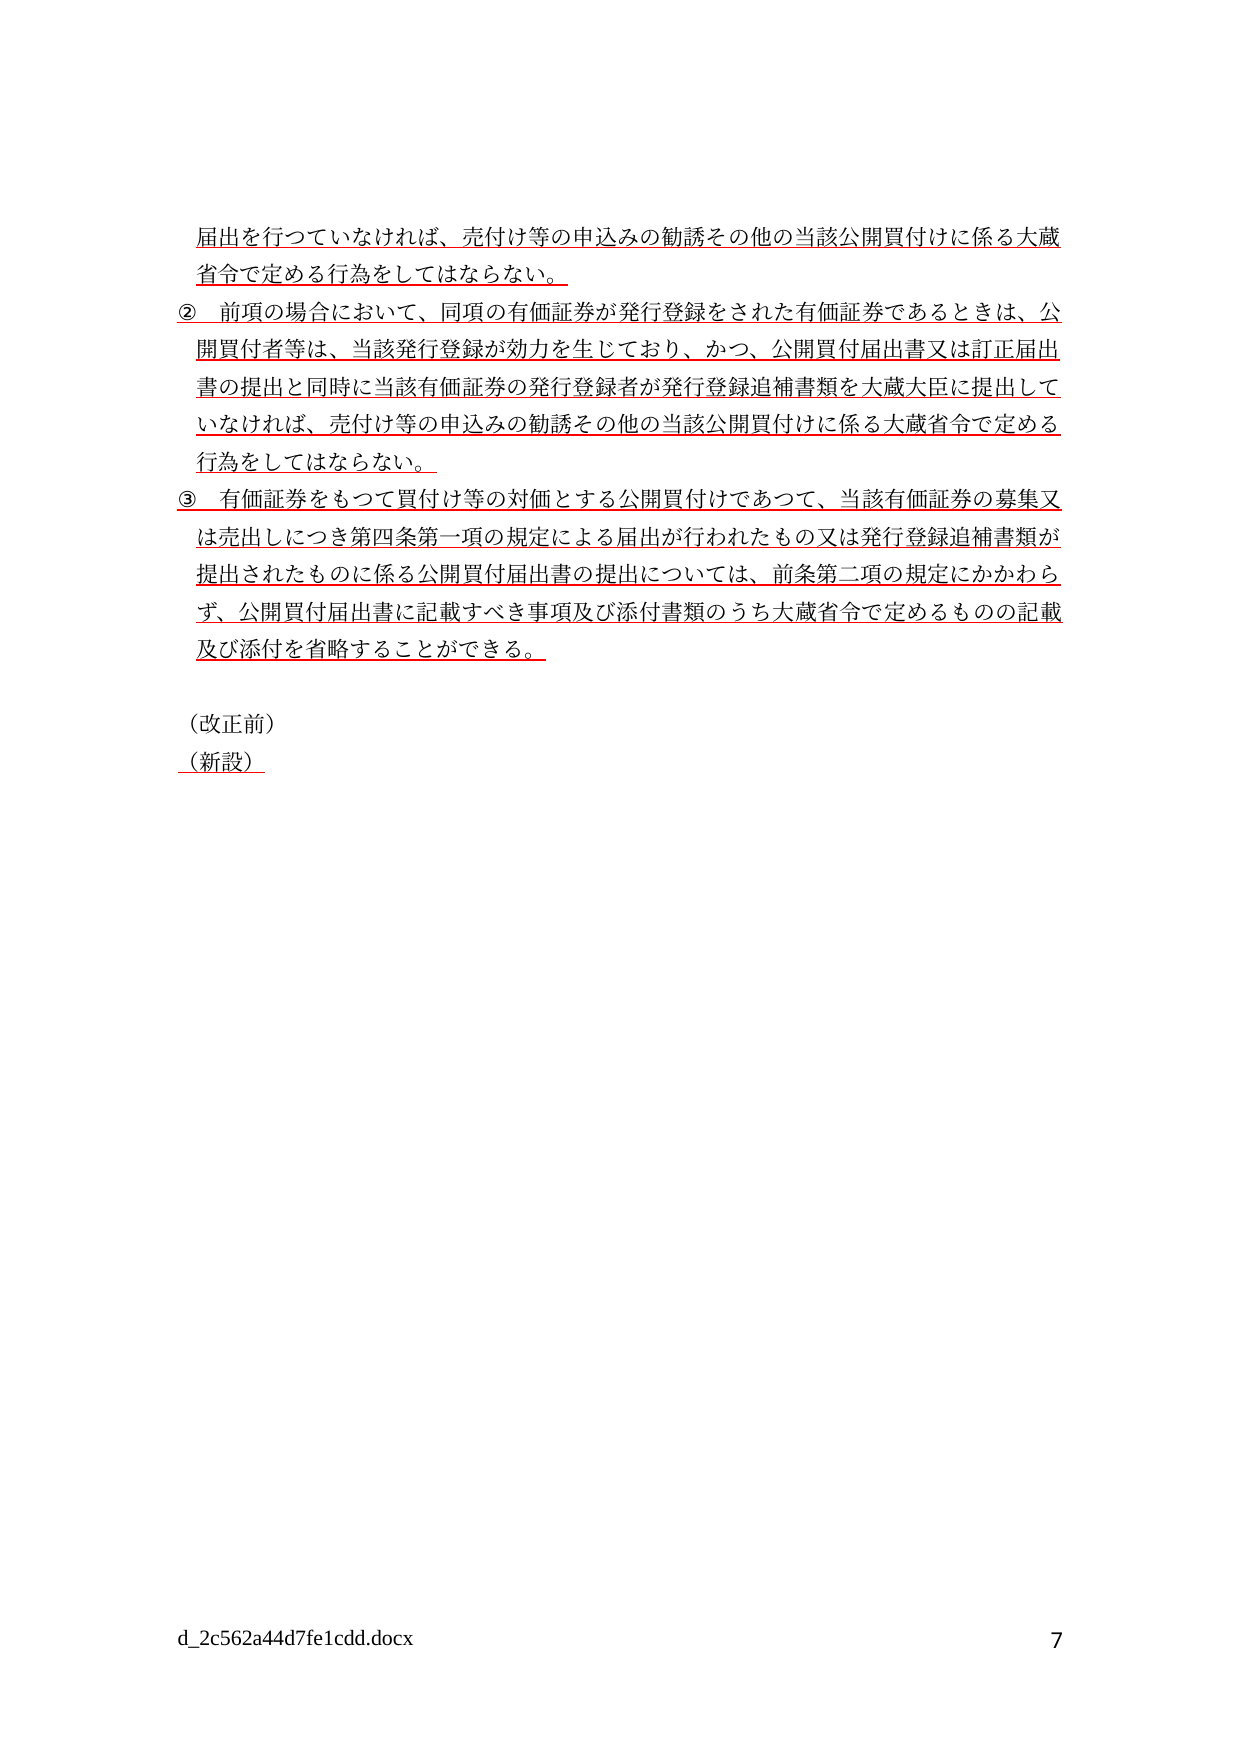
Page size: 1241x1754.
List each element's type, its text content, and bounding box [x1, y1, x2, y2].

text （新設） [177, 742, 1063, 779]
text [177, 217, 1063, 292]
text （改正前） [177, 704, 1063, 742]
text ② 前項の場合において、同項の有価証券が発行登録をされた有価証券であるときは、公開買付者等は、当該発行登録が効力を生じており、かつ、公開買付届出書又は訂正届出書の提出と同時に当該有価証券の発行登録者が発行登録追補書類を大蔵大臣に提出していなければ、売付け等の申込みの勧誘その他の当該公開買付けに係る大蔵省令で定める行為をしてはならない。 [177, 292, 1063, 479]
text ③ 有価証券をもつて買付け等の対価とする公開買付けであつて、当該有価証券の募集又は売出しにつき第四条第一項の規定による届出が行われたもの又は発行登録追補書類が提出されたものに係る公開買付届出書の提出については、前条第二項の規定にかかわらず、公開買付届出書に記載すべき事項及び添付書類のうち大蔵省令で定めるものの記載及び添付を省略することができる。 [177, 479, 1063, 667]
